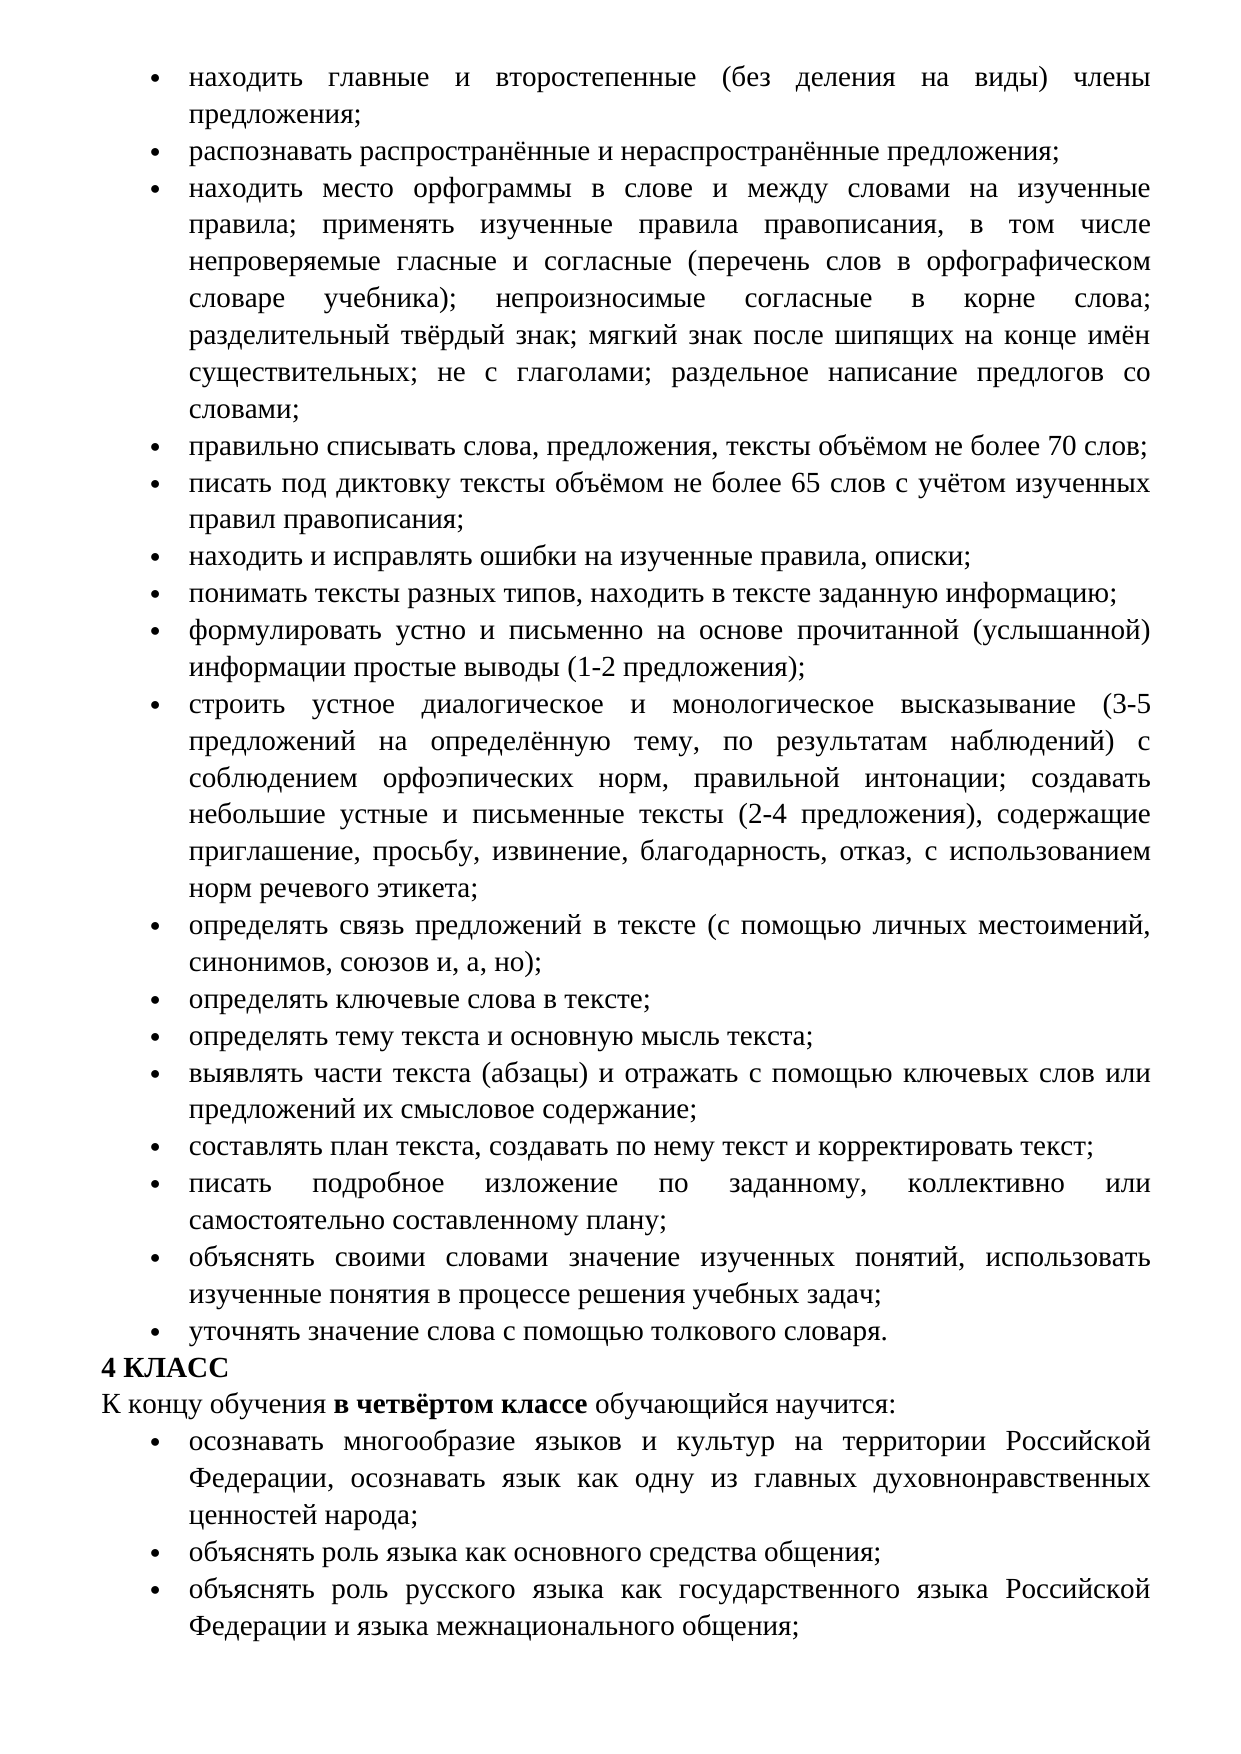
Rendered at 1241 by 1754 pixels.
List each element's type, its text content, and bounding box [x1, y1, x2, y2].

text 4 КЛАСС [101, 1350, 1152, 1383]
list осознавать многообразие языков и культур на территории Российской Федерации, осознавать язык как одну из главных духовнонравственных ценностей народа; [151, 1423, 1152, 1531]
list находить и исправлять ошибки на изученные правила, описки; [151, 538, 1152, 572]
list объяснять роль русского языка как государственного языка Российской Федерации и языка межнационального общения; [151, 1571, 1152, 1641]
list писать под диктовку тексты объёмом не более 65 слов с учётом изученных правил правописания; [151, 465, 1152, 535]
list писать подробное изложение по заданному, коллективно или самостоятельно составленному плану; [151, 1165, 1152, 1236]
list объяснять своими словами значение изученных понятий, использовать изученные понятия в процессе решения учебных задач; [151, 1239, 1152, 1309]
list строить устное диалогическое и монологическое высказывание (3-5 предложений на определённую тему, по результатам наблюдений) с соблюдением орфоэпических норм, правильной интонации; создавать небольшие устные и письменные тексты (2-4 предложения), содержащие приглашение, просьбу, извинение, благодарность, отказ, с использованием норм речевого этикета; [151, 686, 1152, 904]
list объяснять роль языка как основного средства общения; [151, 1534, 1152, 1568]
list понимать тексты разных типов, находить в тексте заданную информацию; [151, 575, 1152, 609]
list находить главные и второстепенные (без деления на виды) члены предложения; [151, 59, 1152, 129]
text К концу обучения в четвёртом классе обучающийся научится: [101, 1387, 1152, 1420]
list находить место орфограммы в слове и между словами на изученные правила; применять изученные правила правописания, в том числе непроверяемые гласные и согласные (перечень слов в орфографическом словаре учебника); непроизносимые согласные в корне слова; разделительный твёрдый знак; мягкий знак после шипящих на конце имён существительных; не с глаголами; раздельное написание предлогов со словами; [151, 170, 1152, 424]
list составлять план текста, создавать по нему текст и корректировать текст; [151, 1128, 1152, 1162]
list распознавать распространённые и нераспространённые предложения; [151, 133, 1152, 166]
list выявлять части текста (абзацы) и отражать с помощью ключевых слов или предложений их смысловое содержание; [151, 1055, 1152, 1125]
list определять тему текста и основную мысль текста; [151, 1018, 1152, 1051]
list формулировать устно и письменно на основе прочитанной (услышанной) информации простые выводы (1-2 предложения); [151, 612, 1152, 683]
list определять ключевые слова в тексте; [151, 981, 1152, 1014]
list определять связь предложений в тексте (с помощью личных местоимений, синонимов, союзов и, а, но); [151, 907, 1152, 978]
list правильно списывать слова, предложения, тексты объёмом не более 70 слов; [151, 428, 1152, 461]
list уточнять значение слова с помощью толкового словаря. [151, 1313, 1152, 1346]
